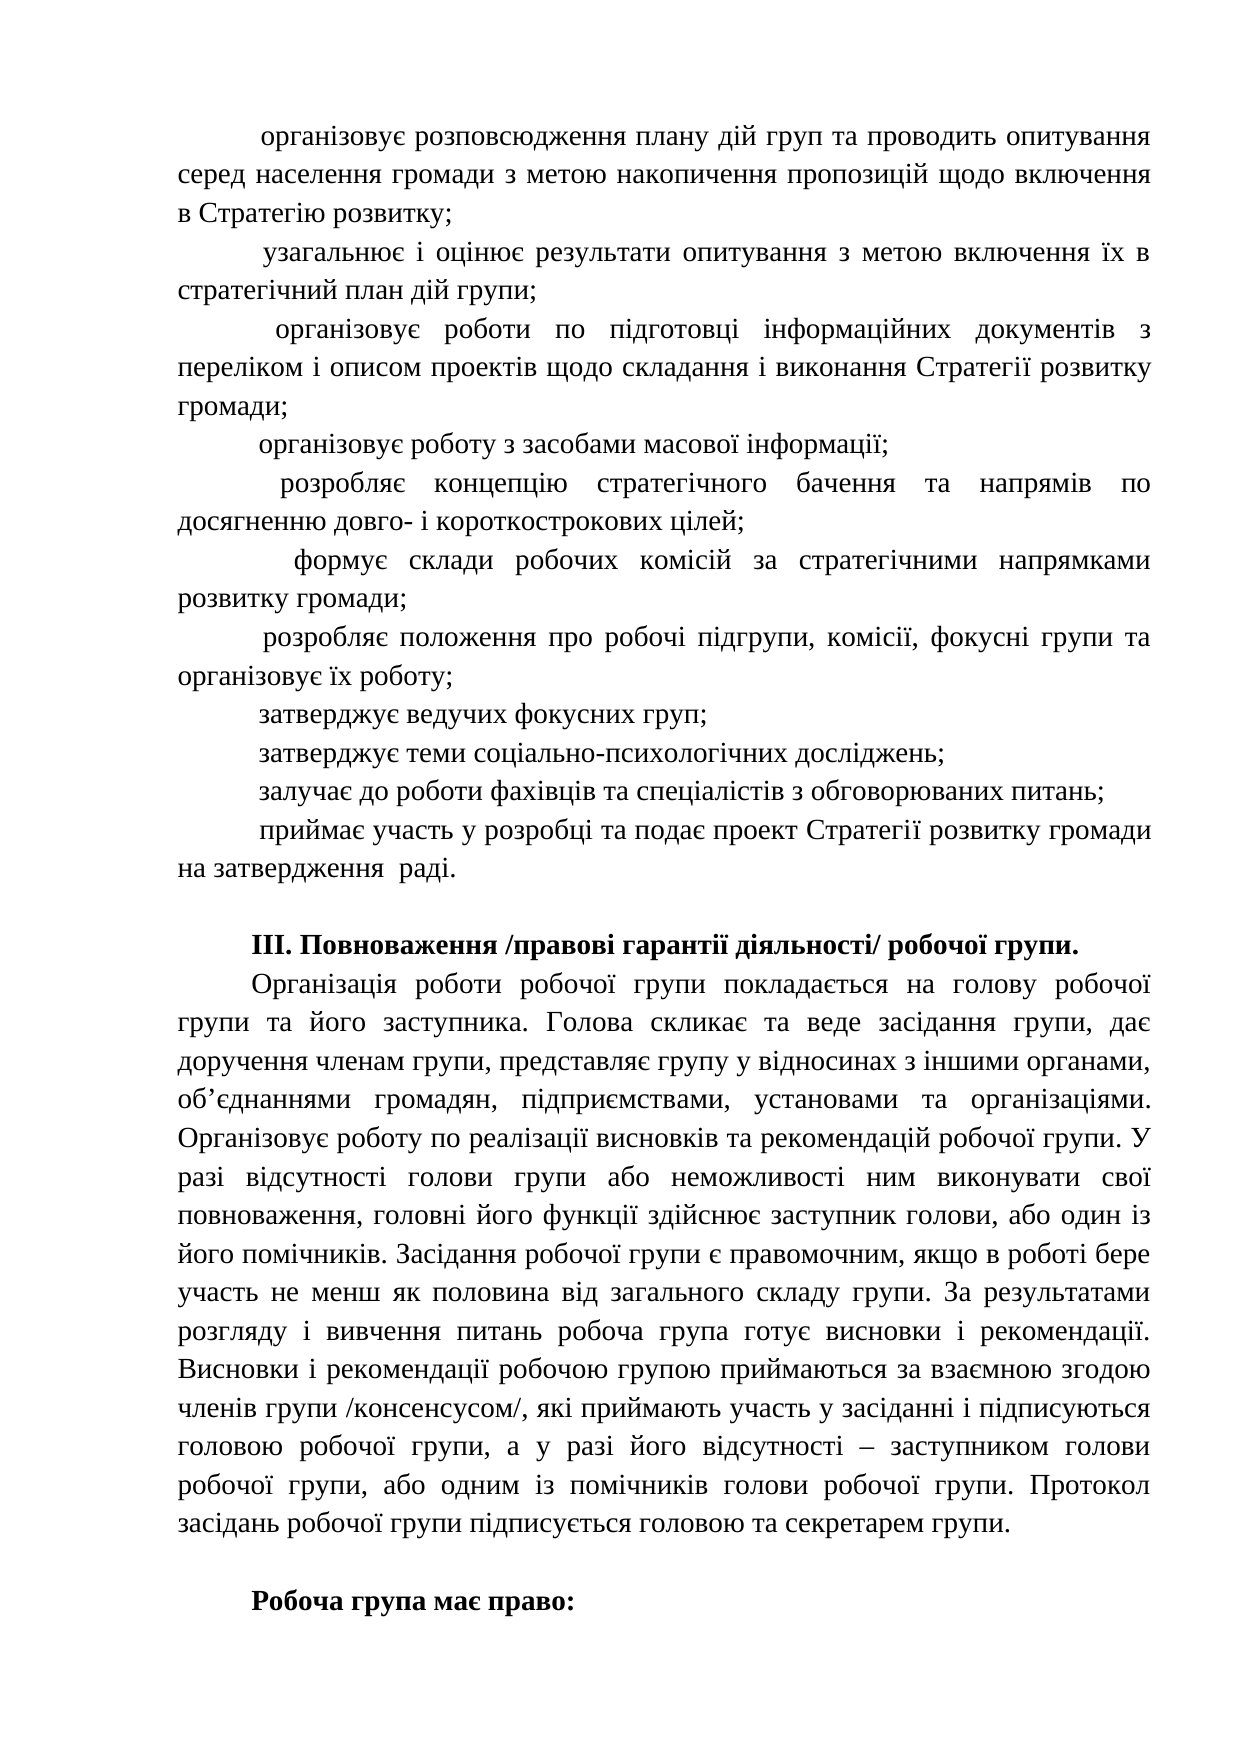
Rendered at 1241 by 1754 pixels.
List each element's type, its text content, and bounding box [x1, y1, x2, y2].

text формує склади робочих комісій за стратегічними напрямками розвитку громади; [177, 542, 1152, 614]
text розробляє положення про робочі підгрупи, комісії, фокусні групи та організовує їх роботу; [177, 619, 1152, 691]
text III. Повноваження /правові гарантії діяльності/ робочої групи. [177, 927, 1152, 961]
text Організація роботи робочої групи покладається на голову робочої групи та його заступника. Голова скликає та веде засідання групи, дає доручення членам групи, представляє групу у відносинах з іншими органами, об’єднаннями громадян, підприємствами, установами та організаціями. Організовує роботу по реалізації висновків та рекомендацій робочої групи. У разі відсутності голови групи або неможливості ним виконувати свої повноваження, головні його функції здійснює заступник голови, або один із його помічників. Засідання робочої групи є правомочним, якщо в роботі бере участь не менш як половина від загального складу групи. За результатами розгляду і вивчення питань робоча група готує висновки і рекомендації. Висновки і рекомендації робочою групою приймаються за взаємною згодою членів групи /консенсусом/, які приймають участь у засіданні і підписуються головою робочої групи, а у разі його відсутності – заступником голови робочої групи, або одним із помічників голови робочої групи. Протокол засідань робочої групи підписується головою та секретарем групи. [177, 966, 1152, 1539]
text розробляє концепцію стратегічного бачення та напрямів по досягненню довго- і короткострокових цілей; [177, 465, 1152, 537]
text приймає участь у розробці та подає проект Стратегії розвитку громади на затвердження раді. [177, 812, 1152, 884]
text організовує роботу з засобами масової інформації; [177, 426, 1152, 460]
text організовує розповсюдження плану дій груп та проводить опитування серед населення громади з метою накопичення пропозицій щодо включення в Стратегію розвитку; [177, 118, 1152, 229]
text організовує роботи по підготовці інформаційних документів з переліком і описом проектів щодо складання і виконання Стратегії розвитку громади; [177, 311, 1152, 421]
text затверджує ведучих фокусних груп; [177, 696, 1152, 730]
text узагальнює і оцінює результати опитування з метою включення їх в стратегічний план дій групи; [177, 234, 1152, 306]
text залучає до роботи фахівців та спеціалістів з обговорюваних питань; [177, 773, 1152, 807]
text затверджує теми соціально-психологічних досліджень; [177, 735, 1152, 768]
text Робоча група має право: [177, 1583, 1152, 1616]
